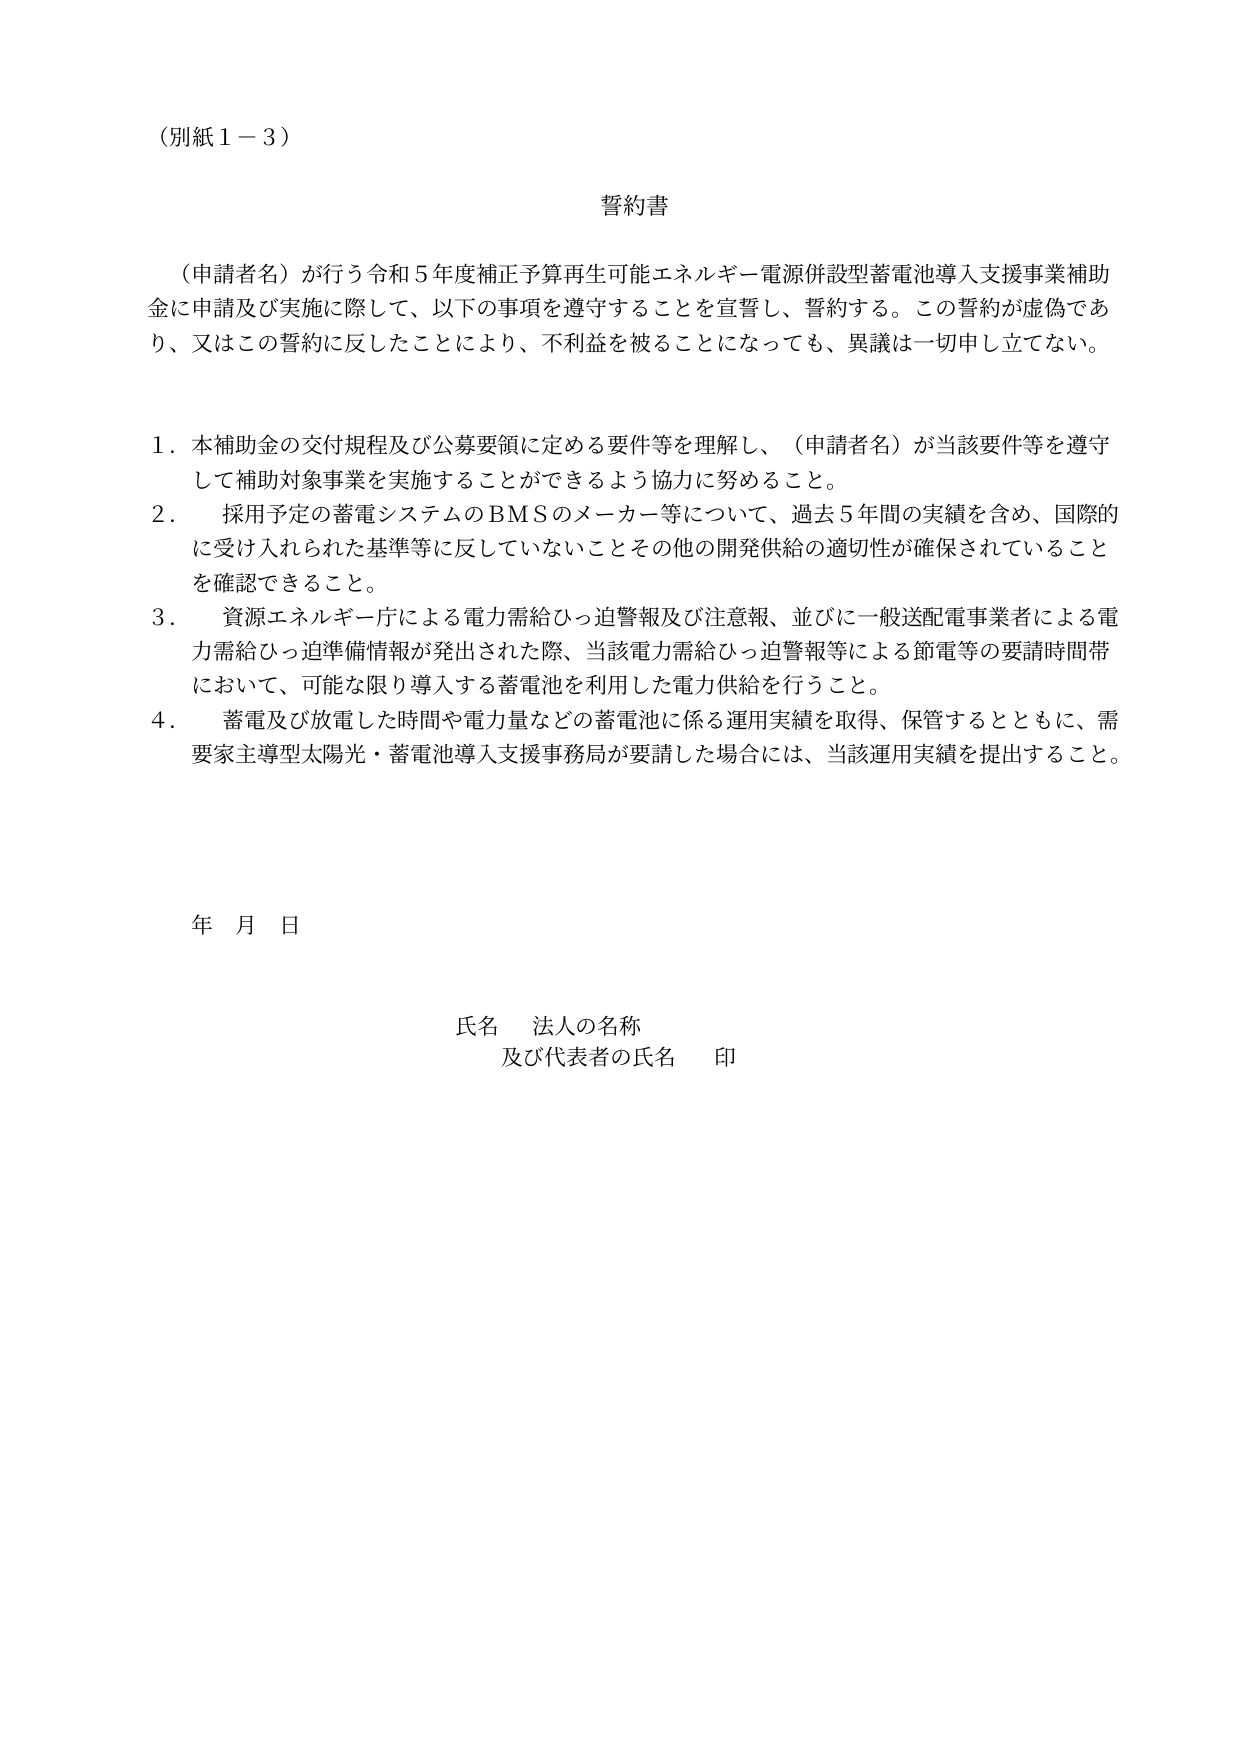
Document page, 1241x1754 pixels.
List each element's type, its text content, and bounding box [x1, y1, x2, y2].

text 年 月 日 [148, 906, 1122, 941]
text （申請者名）が行う令和５年度補正予算再生可能エネルギー電源併設型蓄電池導入支援事業補助金に申請及び実施に際して、以下の事項を遵守することを宣誓し、誓約する。この誓約が虚偽であり、又はこの誓約に反したことにより、不利益を被ることになっても、異議は一切申し立てない。 [148, 255, 1122, 358]
list 採用予定の蓄電システムのＢＭＳのメーカー等について、過去５年間の実績を含め、国際的に受け入れられた基準等に反していないことその他の開発供給の適切性が確保されていることを確認できること。 [148, 495, 1122, 598]
text 及び代表者の氏名 印 [148, 1041, 1122, 1072]
text （別紙１－３） [148, 118, 1122, 152]
text １．本補助金の交付規程及び公募要領に定める要件等を理解し、（申請者名）が当該要件等を遵守して補助対象事業を実施することができるよう協力に努めること。 [148, 427, 1122, 495]
text 誓約書 [148, 187, 1122, 221]
list 資源エネルギー庁による電力需給ひっ迫警報及び注意報、並びに一般送配電事業者による電力需給ひっ迫準備情報が発出された際、当該電力需給ひっ迫警報等による節電等の要請時間帯において、可能な限り導入する蓄電池を利用した電力供給を行うこと。 [148, 598, 1122, 701]
text 氏名 法人の名称 [148, 1009, 1122, 1041]
list 蓄電及び放電した時間や電力量などの蓄電池に係る運用実績を取得、保管するとともに、需要家主導型太陽光・蓄電池導入支援事務局が要請した場合には、当該運用実績を提出すること。 [148, 701, 1122, 769]
